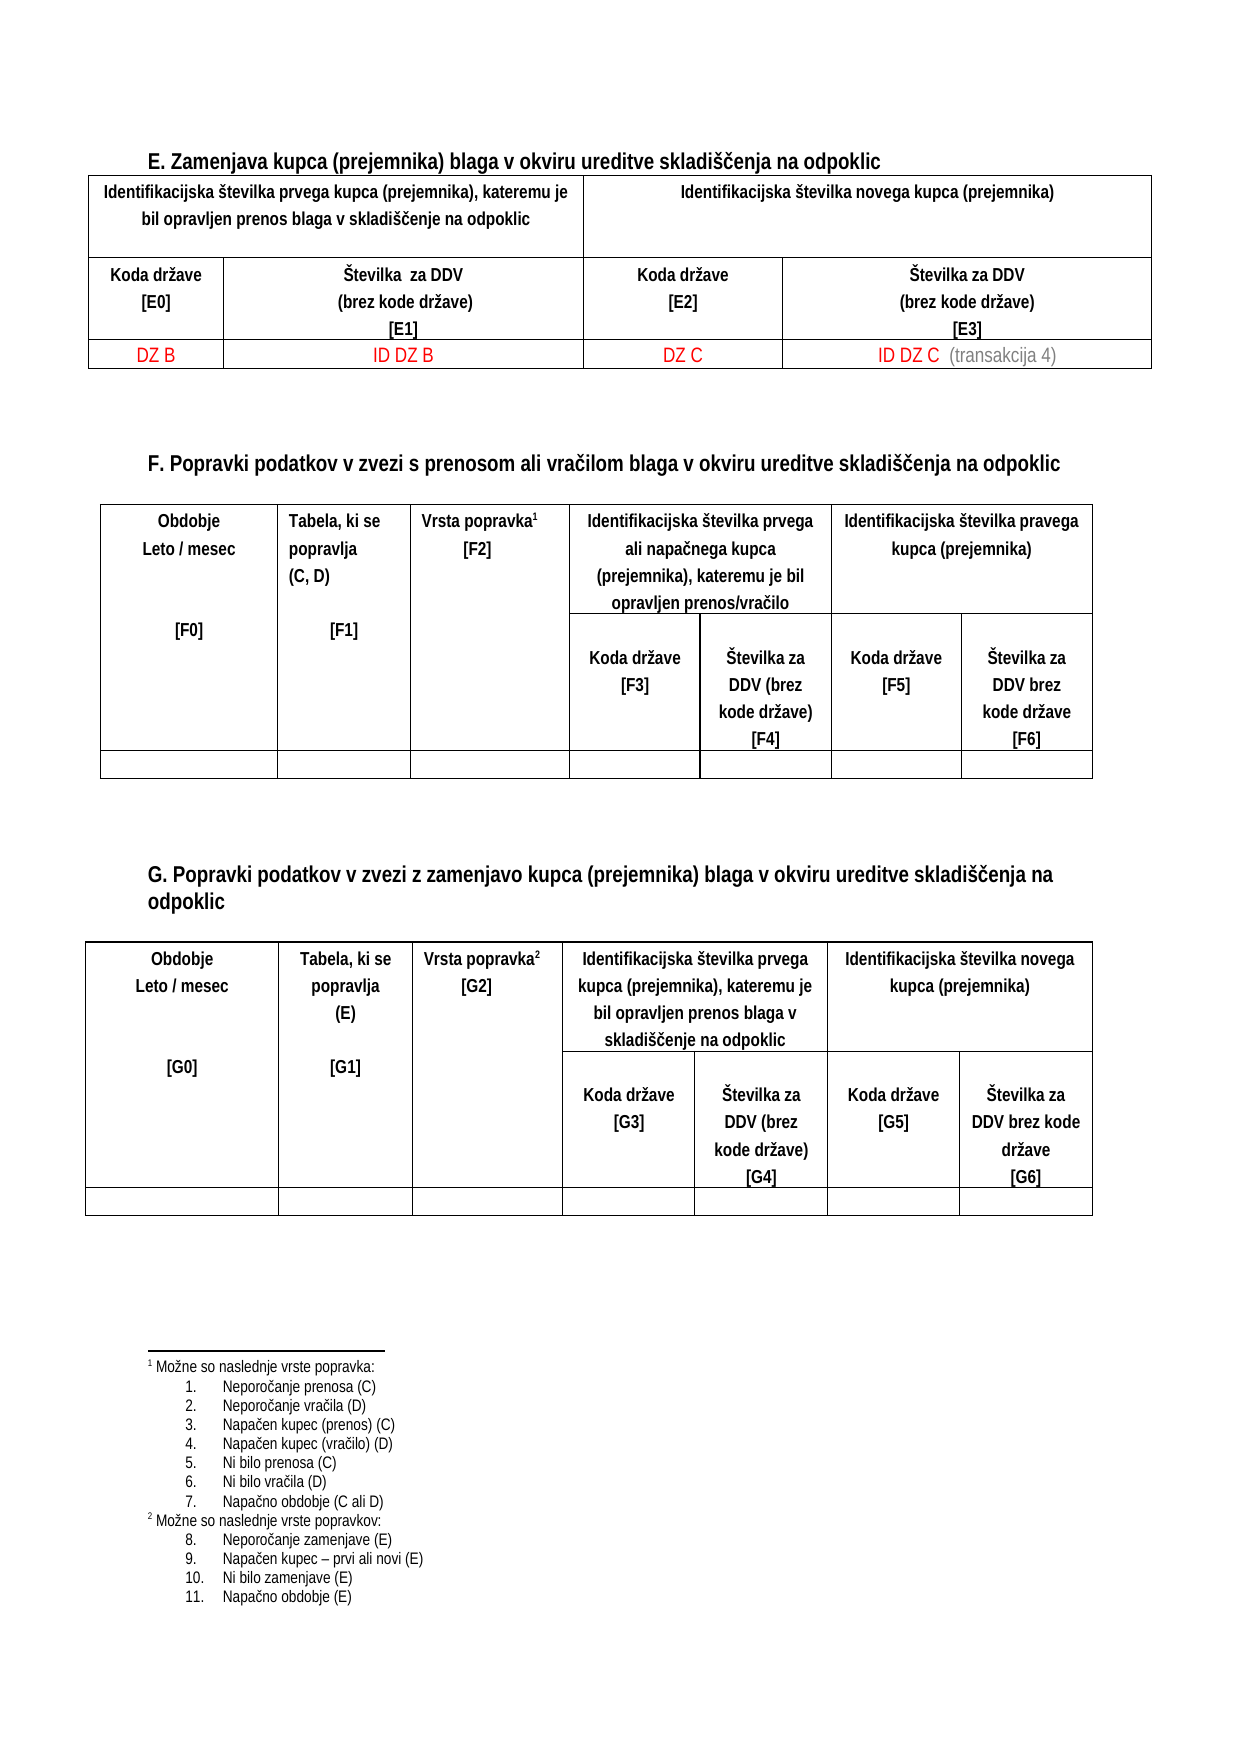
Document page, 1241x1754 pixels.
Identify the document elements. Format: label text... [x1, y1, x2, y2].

table_cell Številka za DDV (brez kode države) [F4] [701, 614, 831, 750]
table_header Vrsta popravka [F2] [411, 505, 569, 750]
table_cell ID DZ B [224, 340, 583, 367]
table_cell Koda države [F3] [570, 614, 699, 750]
table_cell [828, 1188, 959, 1215]
table_cell [101, 751, 277, 778]
table_cell [279, 1188, 412, 1215]
table_header Vrsta popravka [G2] [413, 943, 562, 1187]
table_cell [695, 1188, 827, 1215]
table_cell [962, 751, 1092, 778]
table_cell Številka za DDV brez kode države [F6] [962, 614, 1092, 750]
table_header Obdobje Leto / mesec [G0] [86, 943, 278, 1187]
table_header Tabela, ki se popravlja (C, D) [F1] [278, 505, 410, 750]
text E. Zamenjava kupca (prejemnika) blaga v okviru ureditve skladiščenja na odpoklic [148, 148, 1093, 175]
table_header Tabela, ki se popravlja (E) [G1] [279, 943, 412, 1187]
table_cell DZ C [584, 340, 782, 367]
table_cell [86, 1188, 278, 1215]
table_cell [960, 1188, 1092, 1215]
table_cell [413, 1188, 562, 1215]
table_header Obdobje Leto / mesec [F0] [101, 505, 277, 750]
table_cell Koda države [E2] [584, 258, 782, 339]
table_cell Številka za DDV (brez kode države) [G4] [695, 1052, 827, 1187]
table_cell [701, 751, 831, 778]
table_cell Številka za DDV brez kode države [G6] [960, 1052, 1092, 1187]
table_header Identifikacijska številka novega kupca (prejemnika) [584, 176, 1151, 257]
table_header Identifikacijska številka novega kupca (prejemnika) [828, 943, 1092, 1051]
table_header Identifikacijska številka prvega ali napačnega kupca (prejemnika), kateremu je bil opravljen prenos/vračilo [570, 505, 831, 613]
table_cell Koda države [G5] [828, 1052, 959, 1187]
table_cell Koda države [E0] [89, 258, 223, 339]
text F. Popravki podatkov v zvezi s prenosom ali vračilom blaga v okviru ureditve skladiščenja na odpoklic [148, 450, 1093, 477]
table_cell DZ B [89, 340, 223, 367]
table_cell [411, 751, 569, 778]
table_cell [832, 751, 961, 778]
table_header Identifikacijska številka prvega kupca (prejemnika), kateremu je bil opravljen prenos blaga v skladiščenje na odpoklic [563, 943, 827, 1051]
table_cell Številka za DDV (brez kode države) [E1] [224, 258, 583, 339]
table_cell [570, 751, 699, 778]
table_cell ID DZ C (transakcija 4) [783, 340, 1151, 367]
table_cell Koda države [F5] [832, 614, 961, 750]
table_header Identifikacijska številka prvega kupca (prejemnika), kateremu je bil opravljen prenos blaga v skladiščenje na odpoklic [89, 176, 583, 257]
table_cell Koda države [G3] [563, 1052, 694, 1187]
table_header Identifikacijska številka pravega kupca (prejemnika) [832, 505, 1092, 613]
table_cell Številka za DDV (brez kode države) [E3] [783, 258, 1151, 339]
table_cell [563, 1188, 694, 1215]
table_cell [278, 751, 410, 778]
text G. Popravki podatkov v zvezi z zamenjavo kupca (prejemnika) blaga v okviru ureditve skladiščenja na odpoklic [148, 860, 1093, 914]
